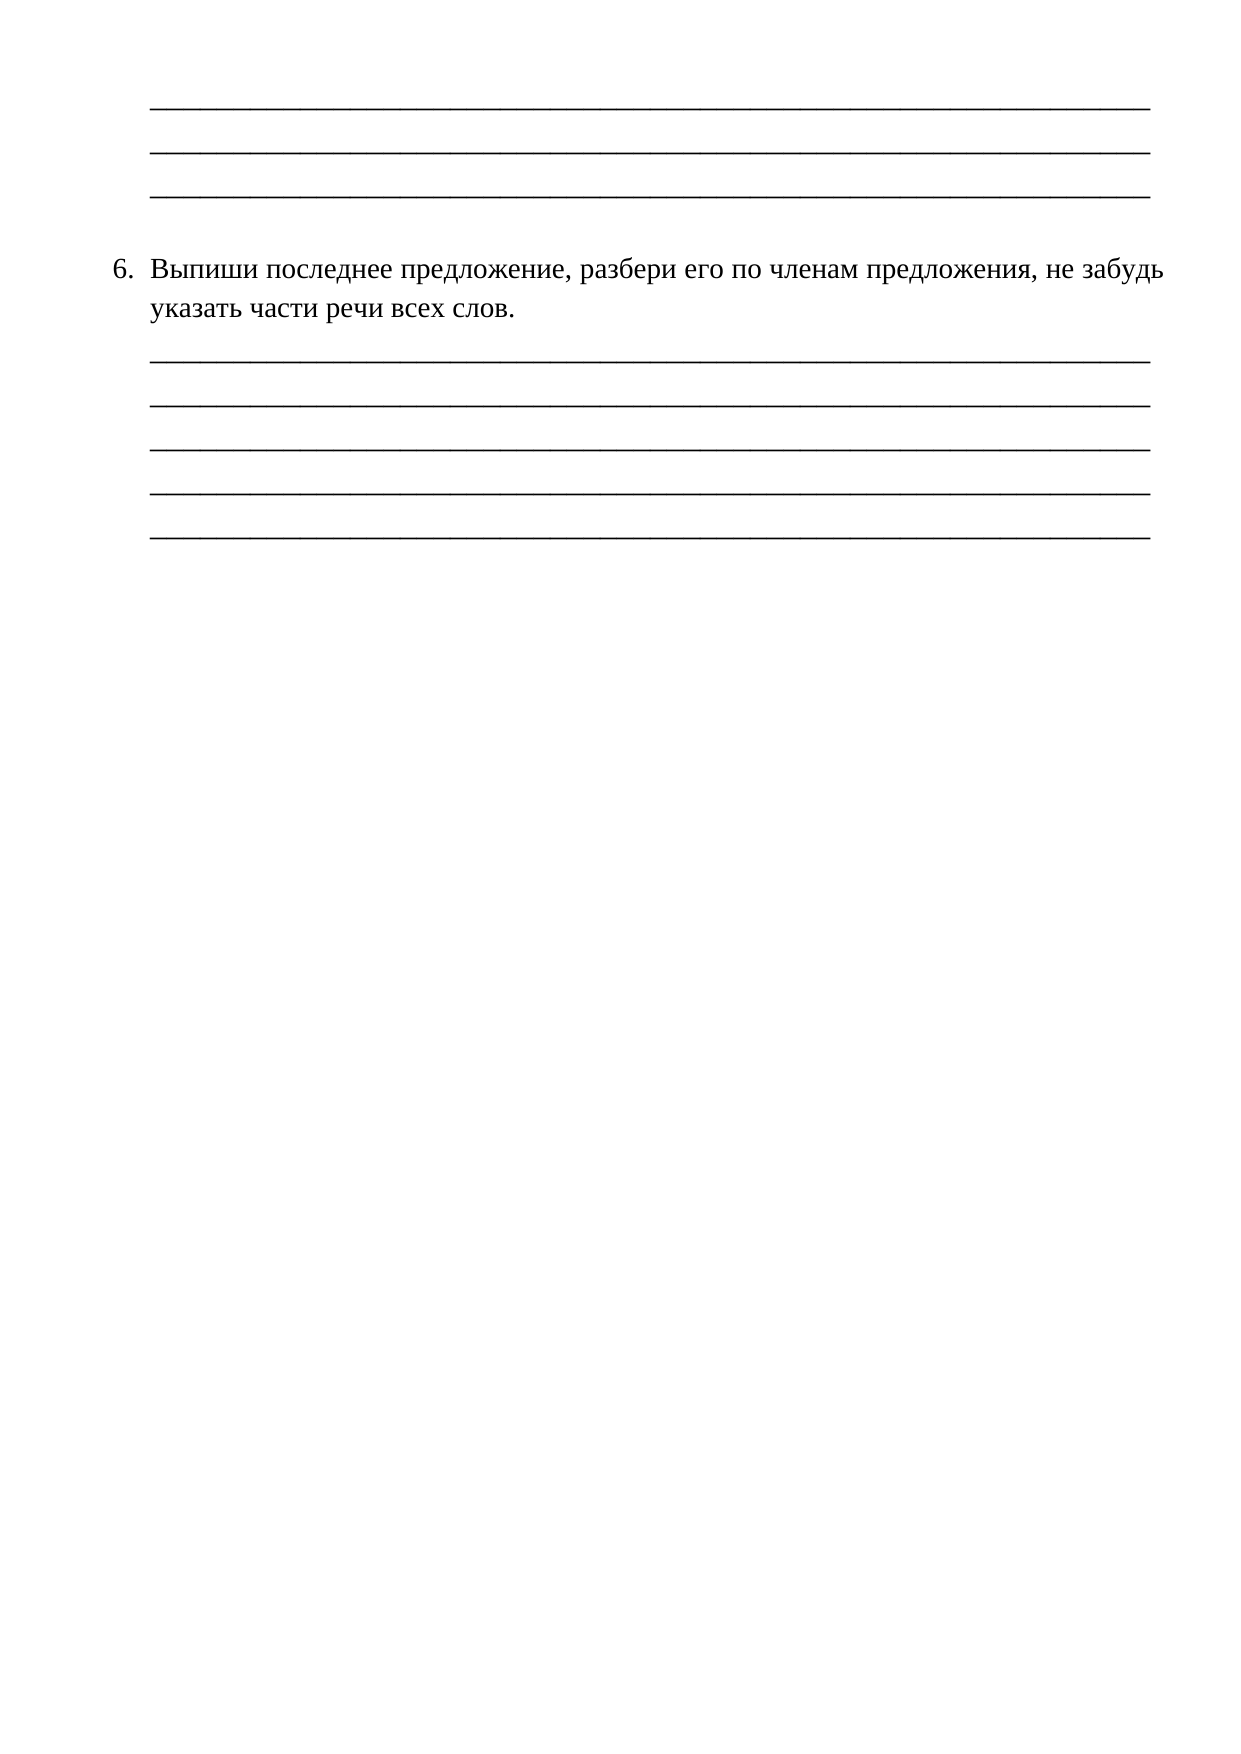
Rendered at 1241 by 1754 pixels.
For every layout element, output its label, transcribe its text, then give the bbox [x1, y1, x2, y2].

text ____________________________________________________________________________________________________________________________________________________________________________________ [150, 75, 1165, 201]
text ____________________________________________________________________________________________________________________________________________________________________________________________________________________________________________________________________________________________________________ [150, 328, 1165, 543]
list Выпиши последнее предложение, разбери его по членам предложения, не забудь указать части речи всех слов. [112, 251, 1165, 323]
